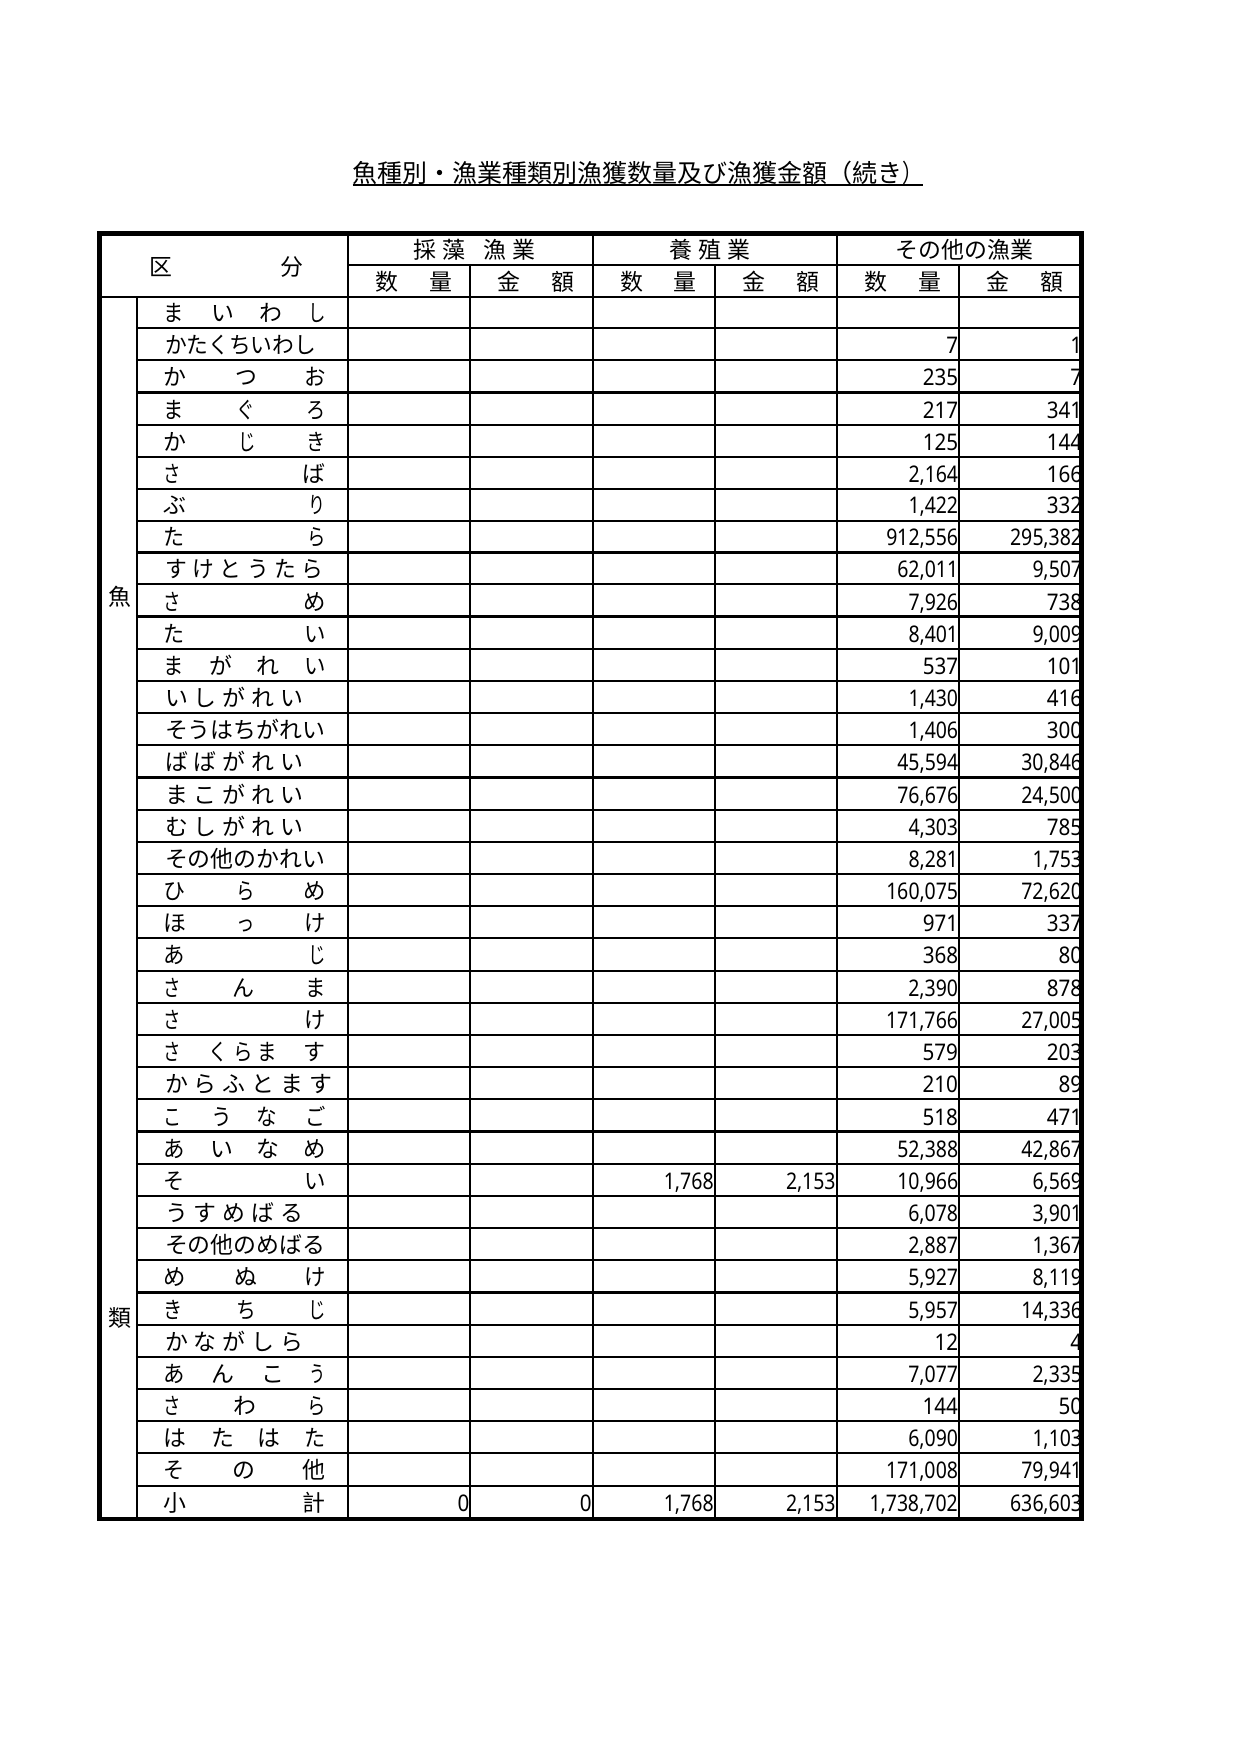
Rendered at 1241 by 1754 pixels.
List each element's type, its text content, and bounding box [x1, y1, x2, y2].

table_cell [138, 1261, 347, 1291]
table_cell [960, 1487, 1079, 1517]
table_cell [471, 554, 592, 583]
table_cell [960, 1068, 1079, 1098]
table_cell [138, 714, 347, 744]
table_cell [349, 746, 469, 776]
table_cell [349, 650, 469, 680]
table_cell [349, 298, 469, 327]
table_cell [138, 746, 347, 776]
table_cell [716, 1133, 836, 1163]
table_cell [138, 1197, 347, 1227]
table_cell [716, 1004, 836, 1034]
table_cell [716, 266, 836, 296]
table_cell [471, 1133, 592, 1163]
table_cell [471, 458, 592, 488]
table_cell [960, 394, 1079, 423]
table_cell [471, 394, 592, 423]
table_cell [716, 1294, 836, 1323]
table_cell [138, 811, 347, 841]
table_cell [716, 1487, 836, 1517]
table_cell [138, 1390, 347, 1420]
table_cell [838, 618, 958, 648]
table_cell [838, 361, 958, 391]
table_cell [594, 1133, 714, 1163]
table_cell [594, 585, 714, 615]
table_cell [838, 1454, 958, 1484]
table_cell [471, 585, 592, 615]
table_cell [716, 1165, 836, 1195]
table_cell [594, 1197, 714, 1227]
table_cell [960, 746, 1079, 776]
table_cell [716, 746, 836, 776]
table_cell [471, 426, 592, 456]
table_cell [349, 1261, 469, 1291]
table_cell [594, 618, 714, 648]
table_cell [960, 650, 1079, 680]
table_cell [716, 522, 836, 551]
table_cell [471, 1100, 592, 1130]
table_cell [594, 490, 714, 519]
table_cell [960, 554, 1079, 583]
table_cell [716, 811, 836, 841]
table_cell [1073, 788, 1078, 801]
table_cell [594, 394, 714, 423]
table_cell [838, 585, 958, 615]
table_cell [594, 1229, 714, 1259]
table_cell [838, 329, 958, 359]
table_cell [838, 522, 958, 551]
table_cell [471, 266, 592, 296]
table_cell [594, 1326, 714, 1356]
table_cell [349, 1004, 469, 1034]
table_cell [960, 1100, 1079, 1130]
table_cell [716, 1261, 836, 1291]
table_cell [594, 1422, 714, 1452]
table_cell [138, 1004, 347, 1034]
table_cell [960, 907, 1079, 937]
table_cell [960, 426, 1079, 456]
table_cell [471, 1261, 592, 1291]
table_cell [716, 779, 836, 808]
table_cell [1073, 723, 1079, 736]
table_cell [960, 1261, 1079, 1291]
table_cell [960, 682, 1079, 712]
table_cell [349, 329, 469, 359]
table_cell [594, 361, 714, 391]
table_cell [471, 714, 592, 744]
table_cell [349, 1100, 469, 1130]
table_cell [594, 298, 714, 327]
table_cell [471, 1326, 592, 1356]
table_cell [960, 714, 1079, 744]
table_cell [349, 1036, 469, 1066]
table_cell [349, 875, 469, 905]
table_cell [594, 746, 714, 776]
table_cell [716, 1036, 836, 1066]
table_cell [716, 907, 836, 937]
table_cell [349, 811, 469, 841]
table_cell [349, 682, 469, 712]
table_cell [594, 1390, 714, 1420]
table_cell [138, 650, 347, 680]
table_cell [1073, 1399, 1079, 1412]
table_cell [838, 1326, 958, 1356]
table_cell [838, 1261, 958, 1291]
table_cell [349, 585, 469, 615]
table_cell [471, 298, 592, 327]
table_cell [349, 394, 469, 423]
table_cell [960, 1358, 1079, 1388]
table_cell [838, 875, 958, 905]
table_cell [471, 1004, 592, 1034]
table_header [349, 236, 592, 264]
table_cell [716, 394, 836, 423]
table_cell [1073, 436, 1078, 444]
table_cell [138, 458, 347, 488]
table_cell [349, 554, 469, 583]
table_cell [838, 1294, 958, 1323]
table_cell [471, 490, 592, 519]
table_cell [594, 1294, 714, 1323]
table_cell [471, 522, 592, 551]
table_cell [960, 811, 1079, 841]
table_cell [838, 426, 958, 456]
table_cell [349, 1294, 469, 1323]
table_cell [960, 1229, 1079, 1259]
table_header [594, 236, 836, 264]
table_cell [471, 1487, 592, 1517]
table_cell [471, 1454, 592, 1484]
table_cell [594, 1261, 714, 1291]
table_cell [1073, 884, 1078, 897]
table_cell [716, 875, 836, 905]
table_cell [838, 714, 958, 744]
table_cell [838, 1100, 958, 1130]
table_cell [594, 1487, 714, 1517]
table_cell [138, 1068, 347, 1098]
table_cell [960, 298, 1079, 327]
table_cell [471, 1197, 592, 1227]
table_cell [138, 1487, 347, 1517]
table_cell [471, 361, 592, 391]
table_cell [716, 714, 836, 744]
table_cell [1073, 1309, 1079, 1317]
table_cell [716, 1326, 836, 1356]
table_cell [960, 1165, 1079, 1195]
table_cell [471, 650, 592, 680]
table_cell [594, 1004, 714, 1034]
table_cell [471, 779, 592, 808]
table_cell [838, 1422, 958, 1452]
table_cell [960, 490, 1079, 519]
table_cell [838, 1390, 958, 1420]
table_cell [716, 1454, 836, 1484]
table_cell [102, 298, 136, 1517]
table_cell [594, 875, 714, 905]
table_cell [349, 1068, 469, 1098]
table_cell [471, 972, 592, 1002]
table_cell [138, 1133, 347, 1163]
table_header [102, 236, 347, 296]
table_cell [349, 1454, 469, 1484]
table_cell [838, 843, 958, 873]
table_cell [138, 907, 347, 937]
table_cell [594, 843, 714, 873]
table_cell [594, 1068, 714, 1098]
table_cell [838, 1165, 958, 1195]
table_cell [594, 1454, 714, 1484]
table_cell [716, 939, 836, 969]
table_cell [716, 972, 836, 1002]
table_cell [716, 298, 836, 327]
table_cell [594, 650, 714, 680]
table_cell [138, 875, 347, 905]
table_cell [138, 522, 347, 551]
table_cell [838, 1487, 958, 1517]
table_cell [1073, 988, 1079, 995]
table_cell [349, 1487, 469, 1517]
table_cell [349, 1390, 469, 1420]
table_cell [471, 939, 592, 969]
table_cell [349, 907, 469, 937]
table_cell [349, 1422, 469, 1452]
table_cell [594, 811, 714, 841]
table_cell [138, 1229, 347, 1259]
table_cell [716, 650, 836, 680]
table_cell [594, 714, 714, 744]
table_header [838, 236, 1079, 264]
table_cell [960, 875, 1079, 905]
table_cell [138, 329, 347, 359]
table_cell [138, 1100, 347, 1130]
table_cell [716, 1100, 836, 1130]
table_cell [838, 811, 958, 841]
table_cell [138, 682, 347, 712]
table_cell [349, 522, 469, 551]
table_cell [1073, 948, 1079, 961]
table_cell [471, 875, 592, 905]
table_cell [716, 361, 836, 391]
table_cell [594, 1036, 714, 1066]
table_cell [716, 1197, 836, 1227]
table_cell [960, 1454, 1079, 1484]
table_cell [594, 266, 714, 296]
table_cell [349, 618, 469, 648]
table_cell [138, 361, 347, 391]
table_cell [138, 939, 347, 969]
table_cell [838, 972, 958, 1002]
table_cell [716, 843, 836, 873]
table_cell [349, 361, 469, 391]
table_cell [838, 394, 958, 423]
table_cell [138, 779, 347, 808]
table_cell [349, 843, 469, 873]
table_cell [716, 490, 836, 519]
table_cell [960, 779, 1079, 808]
text 魚種別・漁業種類別漁獲数量及び漁獲金額（続き） [352, 155, 1096, 189]
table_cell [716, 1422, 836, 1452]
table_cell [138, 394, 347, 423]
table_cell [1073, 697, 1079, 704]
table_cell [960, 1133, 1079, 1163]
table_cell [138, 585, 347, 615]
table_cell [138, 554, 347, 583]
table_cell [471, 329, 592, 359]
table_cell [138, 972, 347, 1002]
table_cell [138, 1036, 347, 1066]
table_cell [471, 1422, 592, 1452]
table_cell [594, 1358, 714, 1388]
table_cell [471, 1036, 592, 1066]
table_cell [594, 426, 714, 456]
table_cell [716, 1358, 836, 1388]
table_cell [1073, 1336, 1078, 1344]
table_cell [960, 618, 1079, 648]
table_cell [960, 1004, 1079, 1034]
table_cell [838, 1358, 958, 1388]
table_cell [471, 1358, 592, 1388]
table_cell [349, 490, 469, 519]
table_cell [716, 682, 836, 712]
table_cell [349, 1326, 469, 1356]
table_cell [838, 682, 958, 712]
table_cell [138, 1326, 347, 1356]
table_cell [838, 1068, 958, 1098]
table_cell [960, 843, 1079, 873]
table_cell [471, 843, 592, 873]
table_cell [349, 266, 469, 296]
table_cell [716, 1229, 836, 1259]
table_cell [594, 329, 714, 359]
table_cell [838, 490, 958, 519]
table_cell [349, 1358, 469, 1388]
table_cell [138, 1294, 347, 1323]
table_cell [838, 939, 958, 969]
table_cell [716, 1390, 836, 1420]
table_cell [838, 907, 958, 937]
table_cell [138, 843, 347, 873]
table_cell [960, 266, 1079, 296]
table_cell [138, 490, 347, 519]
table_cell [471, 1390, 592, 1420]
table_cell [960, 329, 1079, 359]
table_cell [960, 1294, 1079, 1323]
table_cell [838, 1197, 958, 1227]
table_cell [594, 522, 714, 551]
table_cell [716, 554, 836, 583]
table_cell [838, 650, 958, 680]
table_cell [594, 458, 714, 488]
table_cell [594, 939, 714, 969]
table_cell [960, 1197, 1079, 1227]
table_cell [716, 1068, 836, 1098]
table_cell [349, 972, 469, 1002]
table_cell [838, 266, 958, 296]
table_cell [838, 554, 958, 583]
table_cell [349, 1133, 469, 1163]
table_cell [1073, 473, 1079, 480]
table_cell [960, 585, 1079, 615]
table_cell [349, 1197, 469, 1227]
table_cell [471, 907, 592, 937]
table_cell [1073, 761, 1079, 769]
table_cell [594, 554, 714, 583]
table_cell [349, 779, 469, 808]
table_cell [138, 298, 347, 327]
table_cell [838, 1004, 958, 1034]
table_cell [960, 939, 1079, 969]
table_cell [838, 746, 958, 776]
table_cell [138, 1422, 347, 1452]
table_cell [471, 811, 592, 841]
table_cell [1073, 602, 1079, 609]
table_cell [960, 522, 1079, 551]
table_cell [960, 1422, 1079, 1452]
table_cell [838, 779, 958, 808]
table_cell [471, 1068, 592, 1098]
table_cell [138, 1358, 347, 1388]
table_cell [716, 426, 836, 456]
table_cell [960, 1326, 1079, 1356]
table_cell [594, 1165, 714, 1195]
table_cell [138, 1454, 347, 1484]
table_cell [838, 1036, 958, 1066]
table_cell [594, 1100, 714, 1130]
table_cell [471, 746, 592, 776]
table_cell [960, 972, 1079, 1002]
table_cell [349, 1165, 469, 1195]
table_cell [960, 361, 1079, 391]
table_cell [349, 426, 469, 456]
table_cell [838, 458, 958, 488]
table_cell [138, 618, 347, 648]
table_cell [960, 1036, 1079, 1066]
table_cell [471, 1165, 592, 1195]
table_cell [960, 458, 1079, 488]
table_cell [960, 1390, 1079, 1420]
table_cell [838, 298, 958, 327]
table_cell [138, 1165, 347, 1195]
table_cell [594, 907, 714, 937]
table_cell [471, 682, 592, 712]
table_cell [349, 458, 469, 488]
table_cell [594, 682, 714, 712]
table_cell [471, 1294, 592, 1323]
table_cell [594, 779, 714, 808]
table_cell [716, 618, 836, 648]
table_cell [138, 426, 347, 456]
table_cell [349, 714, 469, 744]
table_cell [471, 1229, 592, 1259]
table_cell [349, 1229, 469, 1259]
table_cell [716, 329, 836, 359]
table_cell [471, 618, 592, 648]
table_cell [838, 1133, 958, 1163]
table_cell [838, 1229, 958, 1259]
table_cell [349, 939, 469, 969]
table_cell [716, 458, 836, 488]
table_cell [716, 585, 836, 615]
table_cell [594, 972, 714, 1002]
